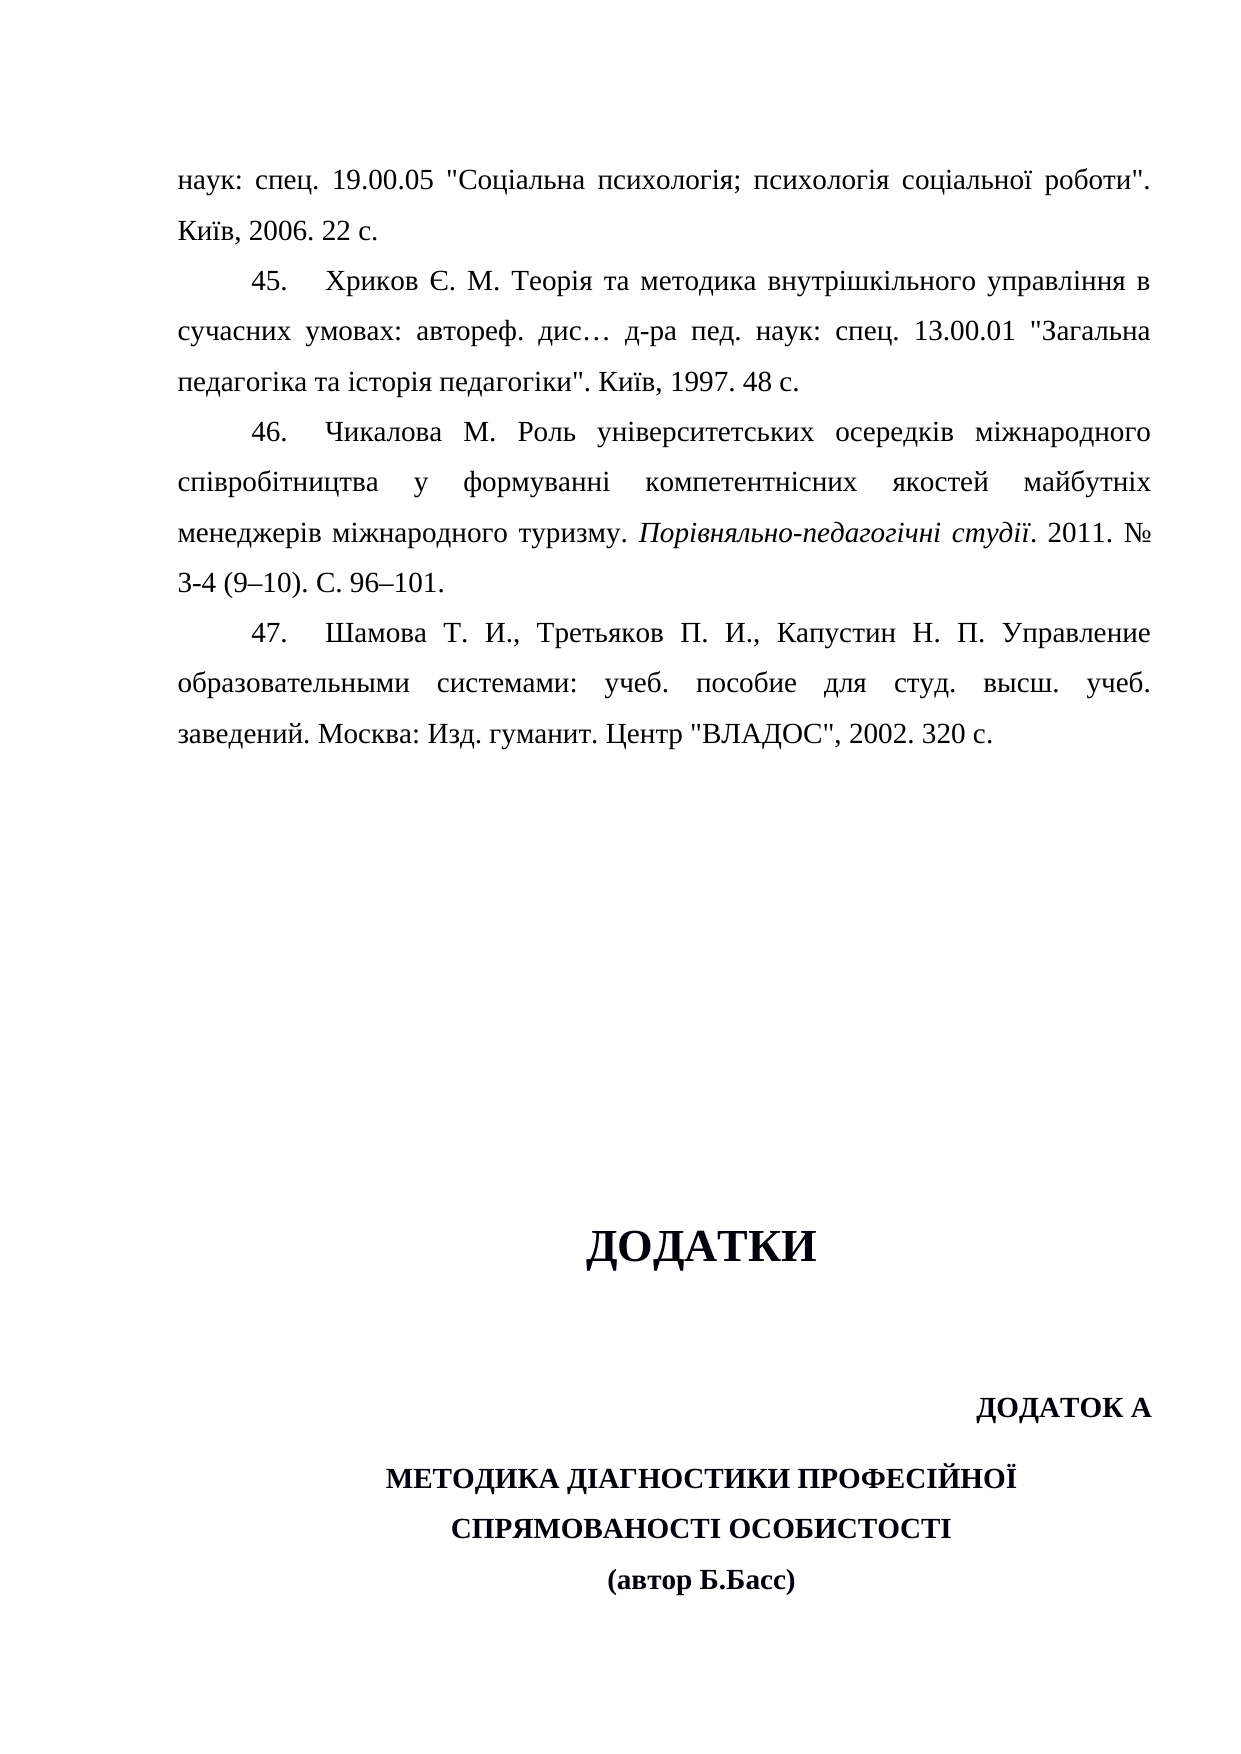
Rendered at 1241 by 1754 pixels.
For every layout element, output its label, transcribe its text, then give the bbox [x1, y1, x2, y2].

text СПРЯМОВАНОСТІ ОСОБИСТОСТІ [177, 1512, 1152, 1545]
text (автор Б.Басс) [177, 1562, 1152, 1595]
text ДОДАТОК А [177, 1390, 1152, 1424]
list Чикалова М. Роль університетських осередків міжнародного співробітництва у формуванні компетентнісних якостей майбутніх менеджерів міжнародного туризму. Порівняльно-педагогічні студії. 2011. № 3-4 (9–10). С. 96–101. [177, 414, 1152, 598]
list Хриков Є. М. Теорія та методика внутрішкільного управління в сучасних умовах: автореф. дис… д-ра пед. наук: спец. 13.00.01 "Загальна педагогіка та історія педагогіки". Київ, 1997. 48 с. [177, 263, 1152, 397]
list Шамова Т. И., Третьяков П. И., Капустин Н. П. Управление образовательными системами: учеб. пособие для студ. высш. учеб. заведений. Москва: Изд. гуманит. Центр "ВЛАДОС", 2002. 320 с. [177, 615, 1152, 749]
text ДОДАТКИ [177, 1219, 1152, 1272]
text МЕТОДИКА ДІАГНОСТИКИ ПРОФЕСІЙНОЇ [177, 1461, 1152, 1495]
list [177, 162, 1152, 246]
